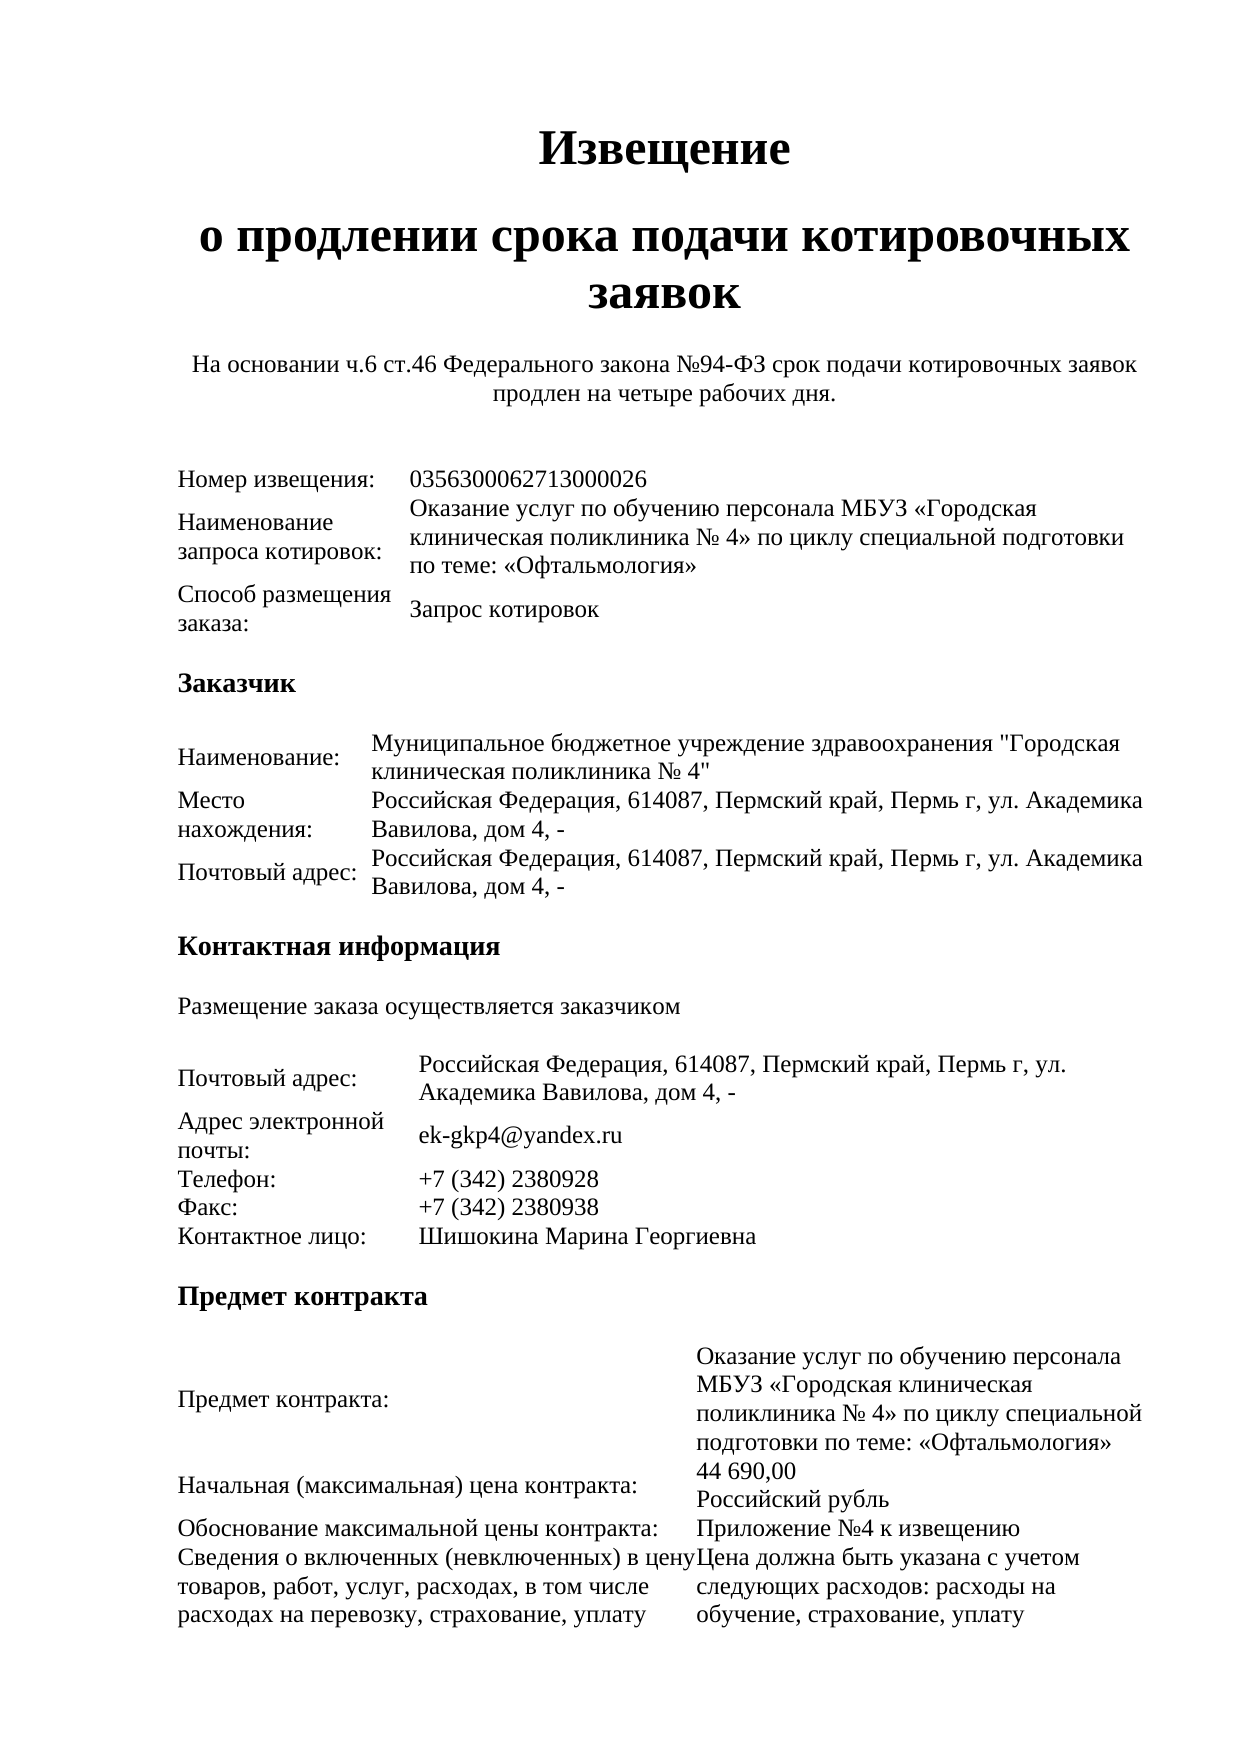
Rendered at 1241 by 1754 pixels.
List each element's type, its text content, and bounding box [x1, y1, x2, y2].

table_cell Шишокина Марина Георгиевна [418, 1221, 1152, 1250]
table_cell Способ размещения заказа: [177, 579, 409, 637]
text Контактная информация [177, 929, 1152, 962]
table_header Почтовый адрес: [177, 1049, 418, 1106]
text Извещение [177, 118, 1152, 176]
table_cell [177, 1542, 696, 1628]
table_cell ek-gkp4@yandex.ru [418, 1106, 1152, 1164]
table_cell 44 690,00 Российский рубль [696, 1456, 1152, 1513]
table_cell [696, 1542, 1152, 1628]
table_header Российская Федерация, 614087, Пермский край, Пермь г, ул. Академика Вавилова, дом 4, - [418, 1049, 1152, 1106]
table_cell Почтовый адрес: [177, 843, 371, 900]
table_cell Обоснование максимальной цены контракта: [177, 1513, 696, 1542]
text Размещение заказа осуществляется заказчиком [177, 991, 1152, 1019]
table_cell Место нахождения: [177, 785, 371, 843]
text На основании ч.6 ст.46 Федерального закона №94-ФЗ срок подачи котировочных заявок продлен на четыре рабочих дня. [177, 349, 1152, 406]
table_cell Наименование запроса котировок: [177, 493, 409, 579]
table_cell +7 (342) 2380928 [418, 1164, 1152, 1192]
text Заказчик [177, 666, 1152, 698]
table_header 0356300062713000026 [409, 464, 1152, 493]
table_cell Российская Федерация, 614087, Пермский край, Пермь г, ул. Академика Вавилова, дом 4, - [371, 843, 1152, 900]
table_header Муниципальное бюджетное учреждение здравоохранения "Городская клиническая поликлиника № 4" [371, 728, 1152, 785]
table_header Оказание услуг по обучению персонала МБУЗ «Городская клиническая поликлиника № 4» по циклу специальной подготовки по теме: «Офтальмология» [696, 1341, 1152, 1456]
text Предмет контракта [177, 1279, 1152, 1312]
table_header Предмет контракта: [177, 1341, 696, 1456]
table_cell Контактное лицо: [177, 1221, 418, 1250]
table_cell Российская Федерация, 614087, Пермский край, Пермь г, ул. Академика Вавилова, дом 4, - [371, 785, 1152, 843]
table_cell Оказание услуг по обучению персонала МБУЗ «Городская клиническая поликлиника № 4» по циклу специальной подготовки по теме: «Офтальмология» [409, 493, 1152, 579]
table_cell +7 (342) 2380938 [418, 1193, 1152, 1221]
table_cell Телефон: [177, 1164, 418, 1192]
table_cell Начальная (максимальная) цена контракта: [177, 1456, 696, 1513]
table_cell Адрес электронной почты: [177, 1106, 418, 1164]
table_cell Факс: [177, 1193, 418, 1221]
table_header Наименование: [177, 728, 371, 785]
table_cell Запрос котировок [409, 579, 1152, 637]
table_cell Приложение №4 к извещению [696, 1513, 1152, 1542]
text о продлении срока подачи котировочных заявок [177, 205, 1152, 320]
table_header Номер извещения: [177, 464, 409, 493]
